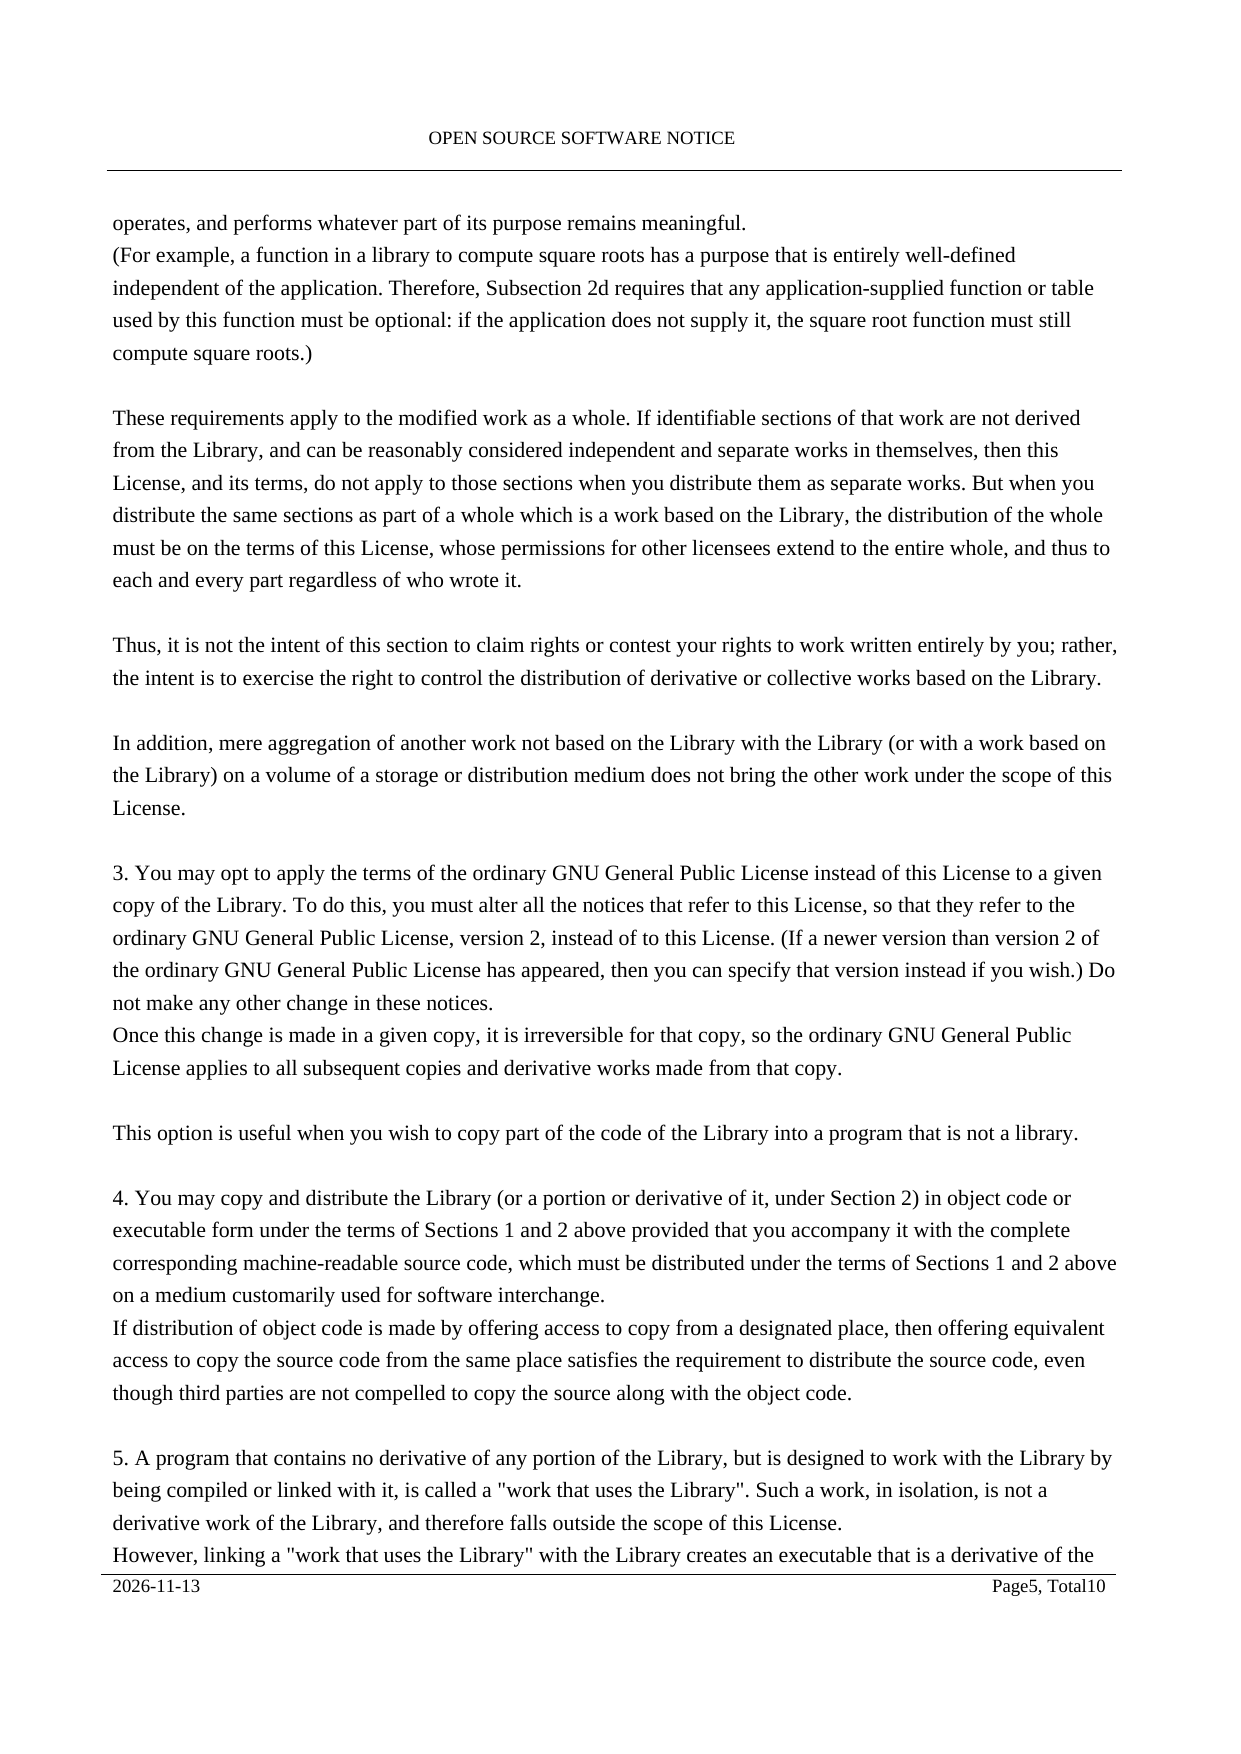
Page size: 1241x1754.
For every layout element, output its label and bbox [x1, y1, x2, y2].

text [112, 206, 1128, 1571]
